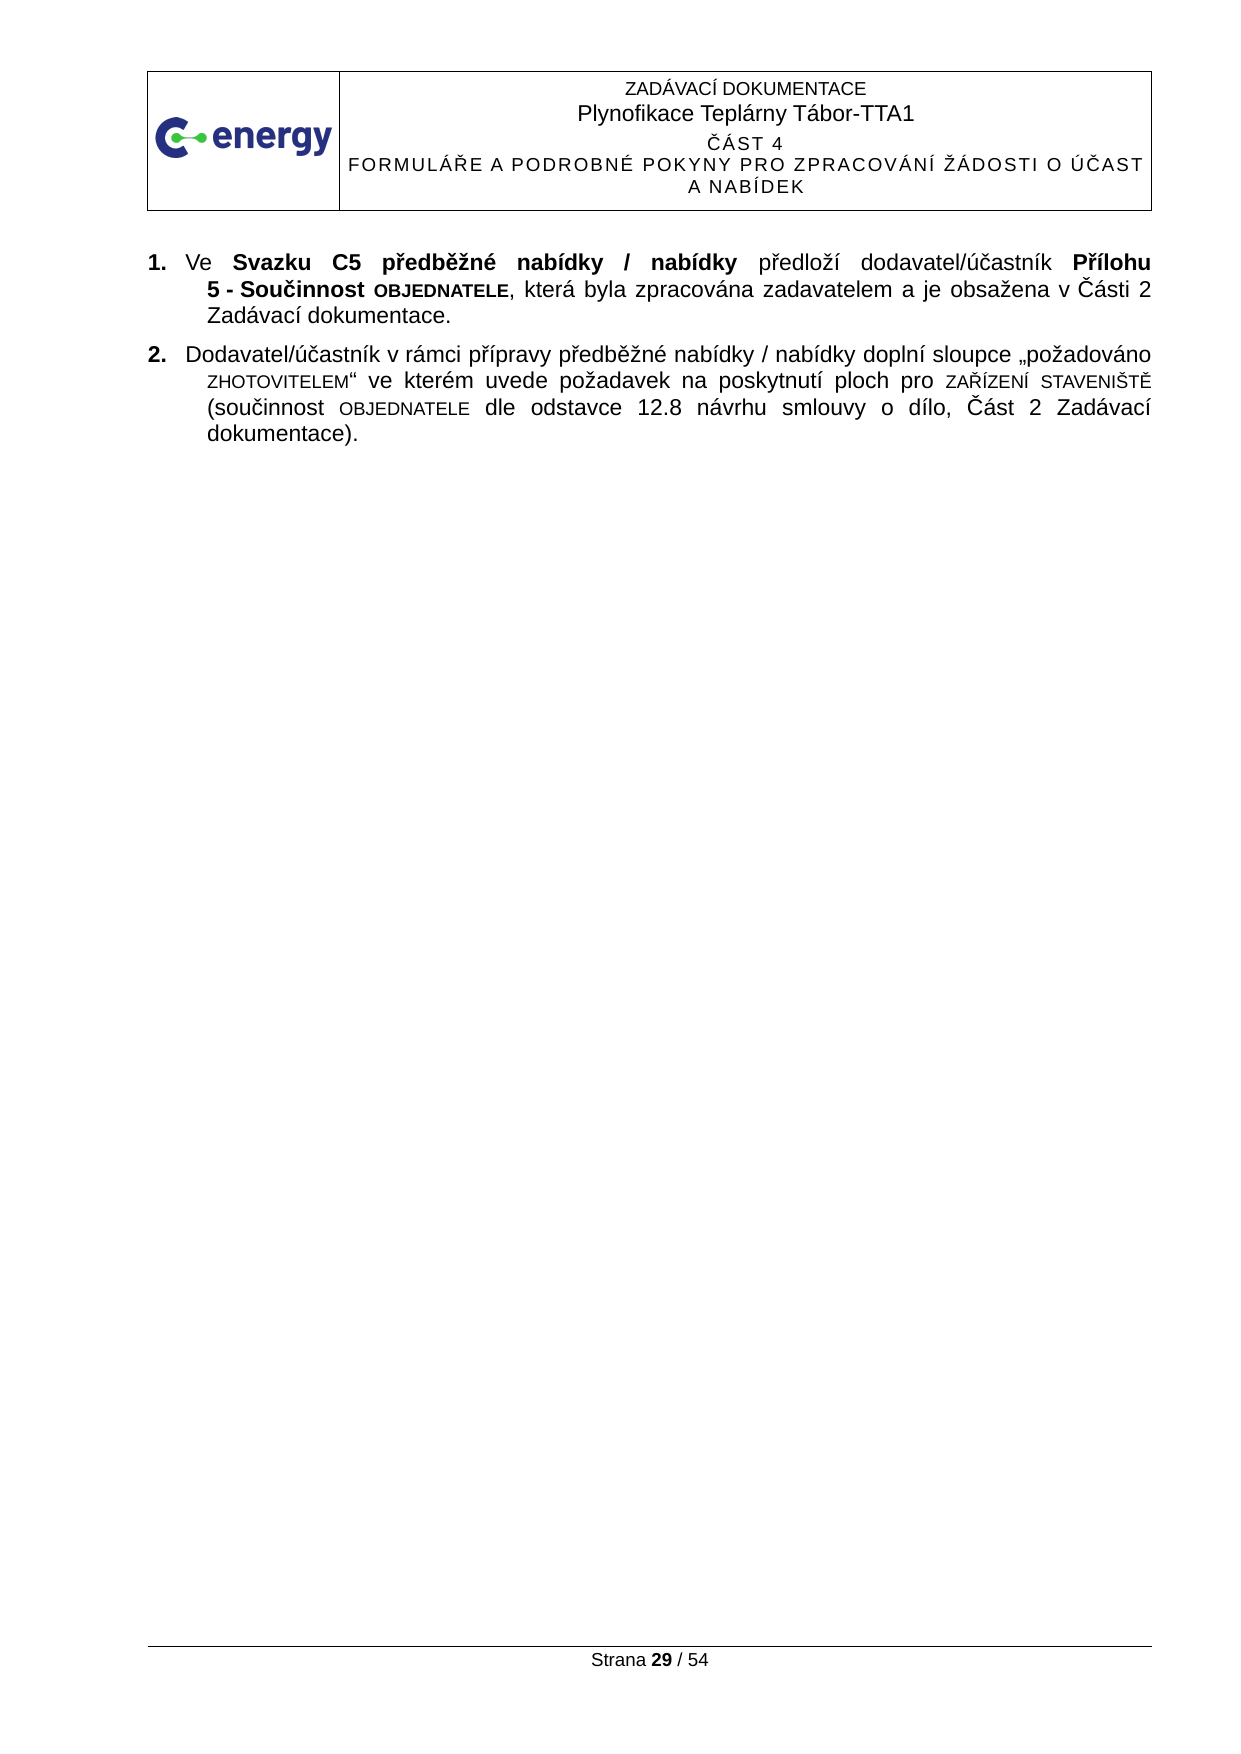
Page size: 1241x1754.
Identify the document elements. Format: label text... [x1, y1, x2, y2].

picture [155, 117, 332, 158]
list Dodavatel/účastník v rámci přípravy předběžné nabídky / nabídky doplní sloupce „požadováno zhotovitelem“ ve kterém uvede požadavek na poskytnutí ploch pro zařízení staveniště (součinnost objednatele dle odstavce 12.8 návrhu smlouvy o dílo, Část 2 Zadávací dokumentace). [148, 341, 1152, 446]
list Ve Svazku C5 předběžné nabídky / nabídky předloží dodavatel/účastník Přílohu 5 - Součinnost objednatele, která byla zpracována zadavatelem a je obsažena v Části 2 Zadávací dokumentace. [148, 249, 1152, 328]
